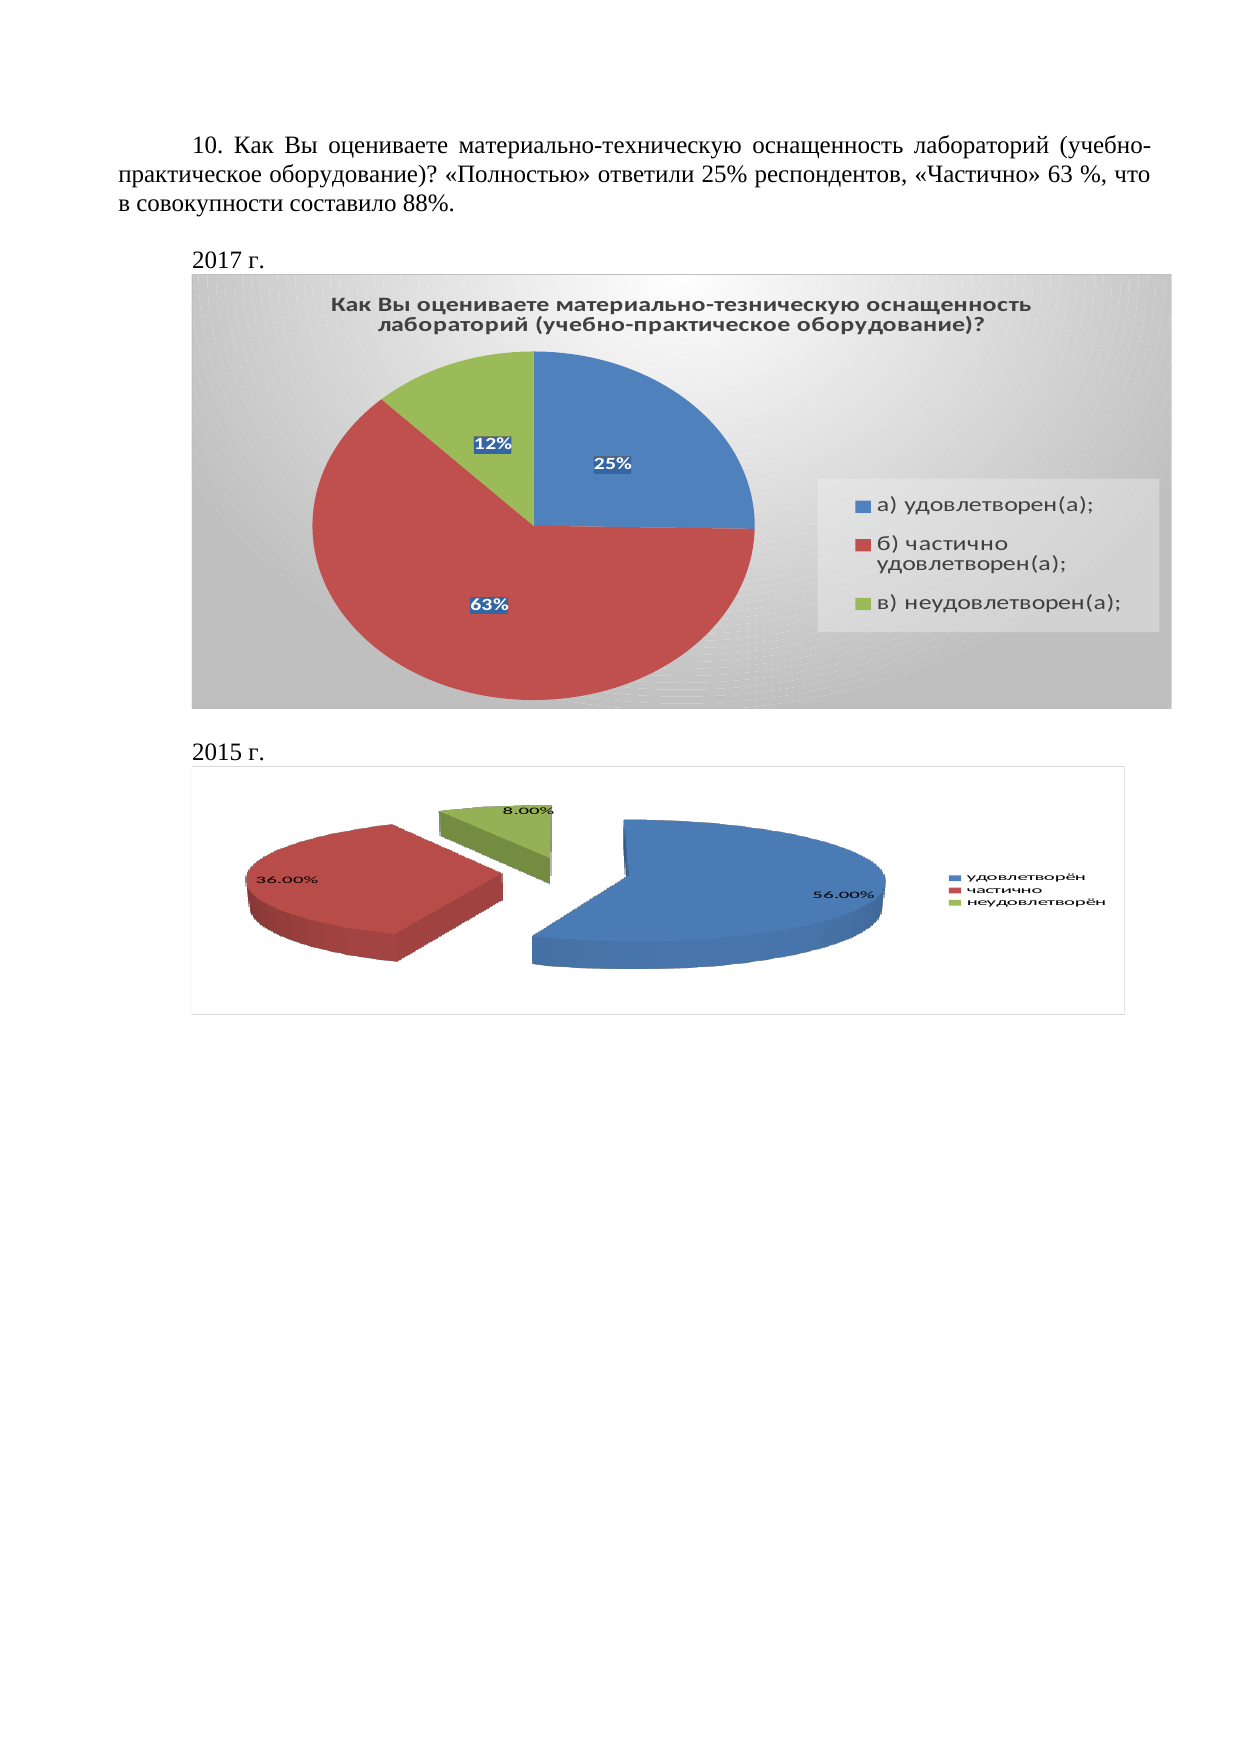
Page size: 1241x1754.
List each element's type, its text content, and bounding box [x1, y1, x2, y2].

text 2015 г. [118, 737, 1152, 766]
text 2017 г. [118, 246, 1152, 274]
text 10. Как Вы оцениваете материально-техническую оснащенность лабораторий (учебно-практическое оборудование)? «Полностью» ответили 25% респондентов, «Частично» 63 %, что в совокупности составило 88%. [118, 131, 1152, 217]
